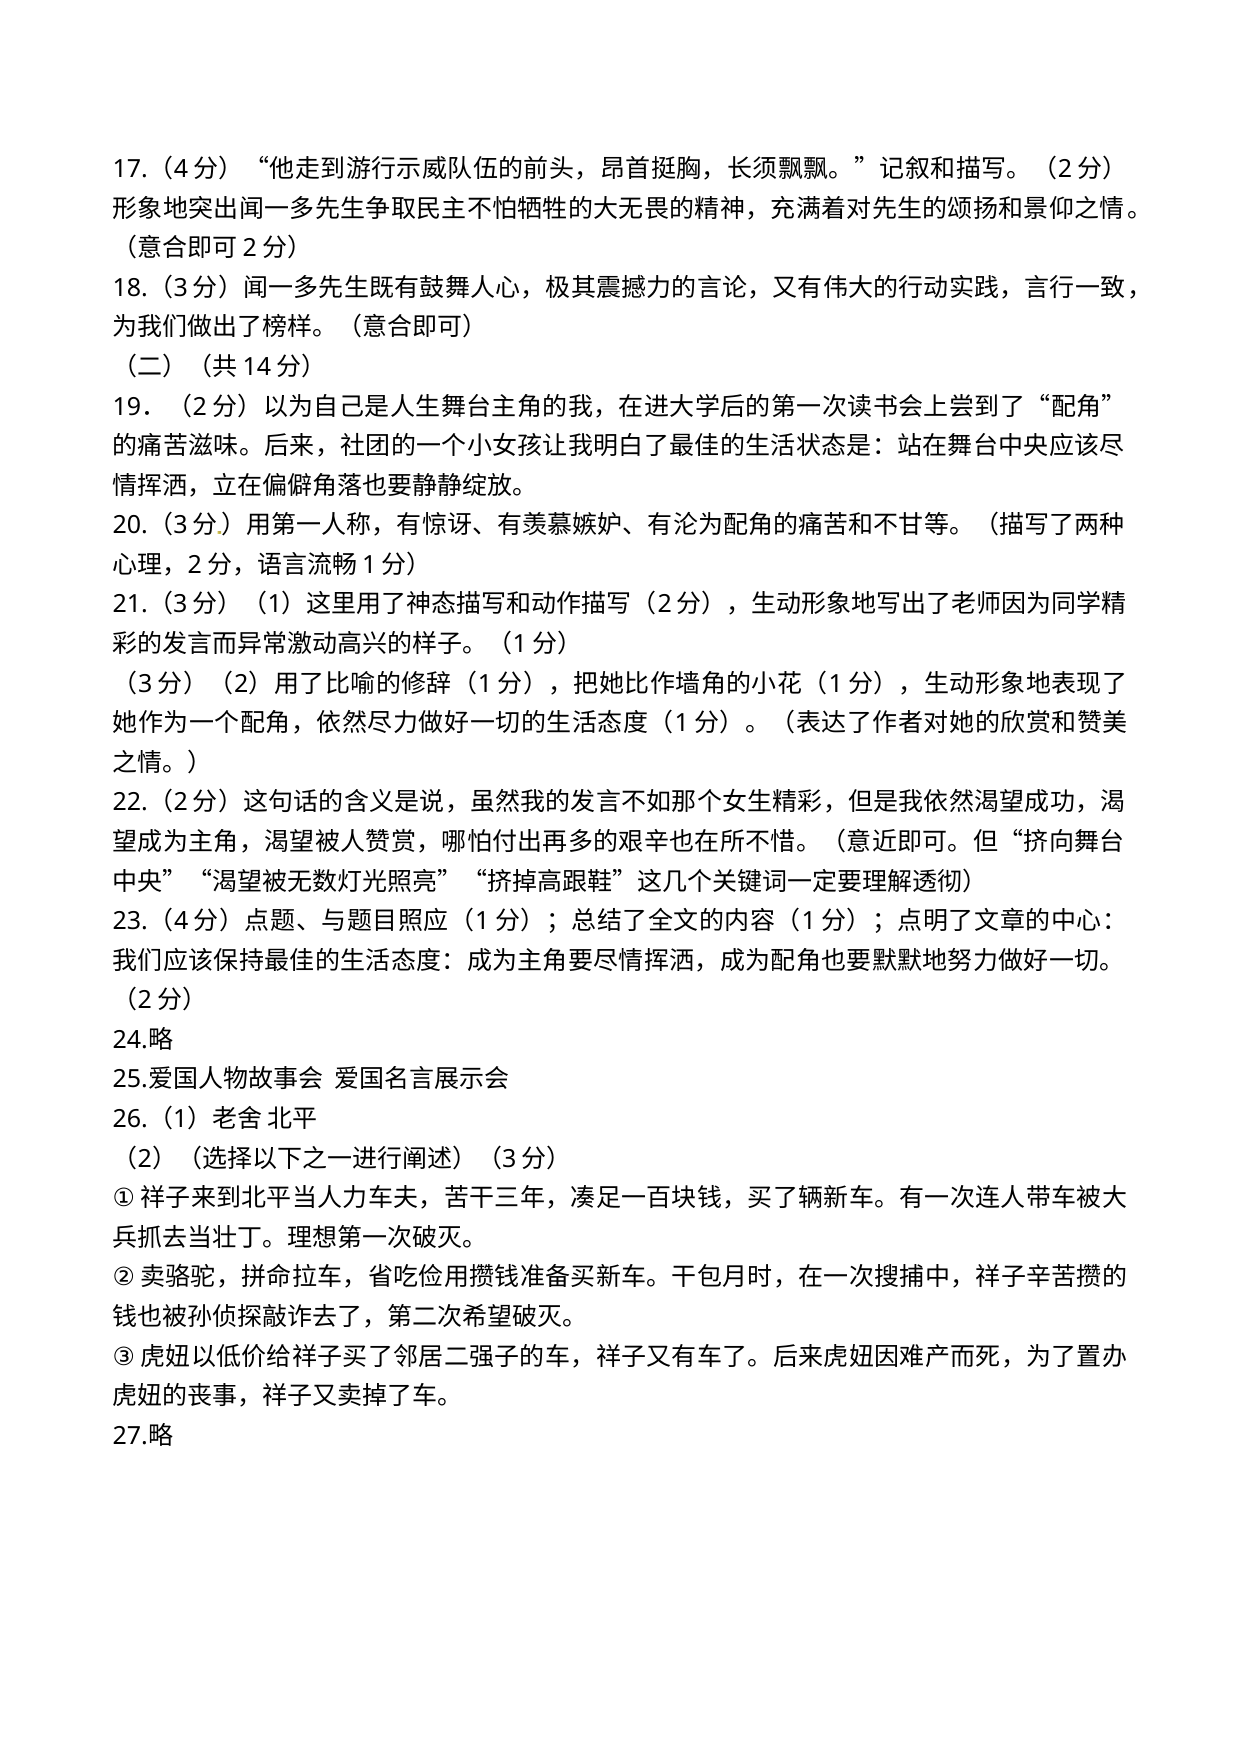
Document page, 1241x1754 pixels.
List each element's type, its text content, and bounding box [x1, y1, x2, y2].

text 21.（3分）（1）这里用了神态描写和动作描写（2分），生动形象地写出了老师因为同学精彩的发言而异常激动高兴的样子。（1分） [112, 581, 1128, 660]
text 17.（4分）“他走到游行示威队伍的前头，昂首挺胸，长须飘飘。”记叙和描写。（2分）形象地突出闻一多先生争取民主不怕牺牲的大无畏的精神，充满着对先生的颂扬和景仰之情。（意合即可2分） [112, 146, 1128, 264]
text 26.（1）老舍 北平 [112, 1096, 1128, 1135]
text 18.（3分）闻一多先生既有鼓舞人心，极其震撼力的言论，又有伟大的行动实践，言行一致，为我们做出了榜样。（意合即可） [112, 264, 1128, 344]
text 25.爱国人物故事会 爱国名言展示会 [112, 1056, 1128, 1096]
text 27.略 [112, 1412, 1128, 1452]
text 23.（4分）点题、与题目照应（1分）；总结了全文的内容（1分）；点明了文章的中心：我们应该保持最佳的生活态度：成为主角要尽情挥洒，成为配角也要默默地努力做好一切。（2分） [112, 898, 1128, 1017]
text ①祥子来到北平当人力车夫，苦干三年，凑足一百块钱，买了辆新车。有一次连人带车被大兵抓去当壮丁。理想第一次破灭。 [112, 1175, 1128, 1254]
text （3分）（2）用了比喻的修辞（1分），把她比作墙角的小花（1分），生动形象地表现了她作为一个配角，依然尽力做好一切的生活态度（1分）。（表达了作者对她的欣赏和赞美之情。） [112, 660, 1128, 779]
text （2）（选择以下之一进行阐述）（3分） [112, 1135, 1128, 1175]
text ②卖骆驼，拼命拉车，省吃俭用攒钱准备买新车。干包月时，在一次搜捕中，祥子辛苦攒的钱也被孙侦探敲诈去了，第二次希望破灭。 [112, 1254, 1128, 1333]
text ③虎妞以低价给祥子买了邻居二强子的车，祥子又有车了。后来虎妞因难产而死，为了置办虎妞的丧事，祥子又卖掉了车。 [112, 1333, 1128, 1412]
text 19．（2分）以为自己是人生舞台主角的我，在进大学后的第一次读书会上尝到了“配角”的痛苦滋味。后来，社团的一个小女孩让我明白了最佳的生活状态是：站在舞台中央应该尽情挥洒，立在偏僻角落也要静静绽放。 [112, 383, 1128, 502]
text （二）（共14分） [112, 344, 1128, 383]
text 22.（2分）这句话的含义是说，虽然我的发言不如那个女生精彩，但是我依然渴望成功，渴望成为主角，渴望被人赞赏，哪怕付出再多的艰辛也在所不惜。（意近即可。但“挤向舞台中央”“渴望被无数灯光照亮”“挤掉高跟鞋”这几个关键词一定要理解透彻） [112, 779, 1128, 898]
text 24.略 [112, 1017, 1128, 1056]
text 20.（3分）用第一人称，有惊讶、有羡慕嫉妒、有沦为配角的痛苦和不甘等。（描写了两种心理，2分，语言流畅1分） [112, 502, 1128, 581]
